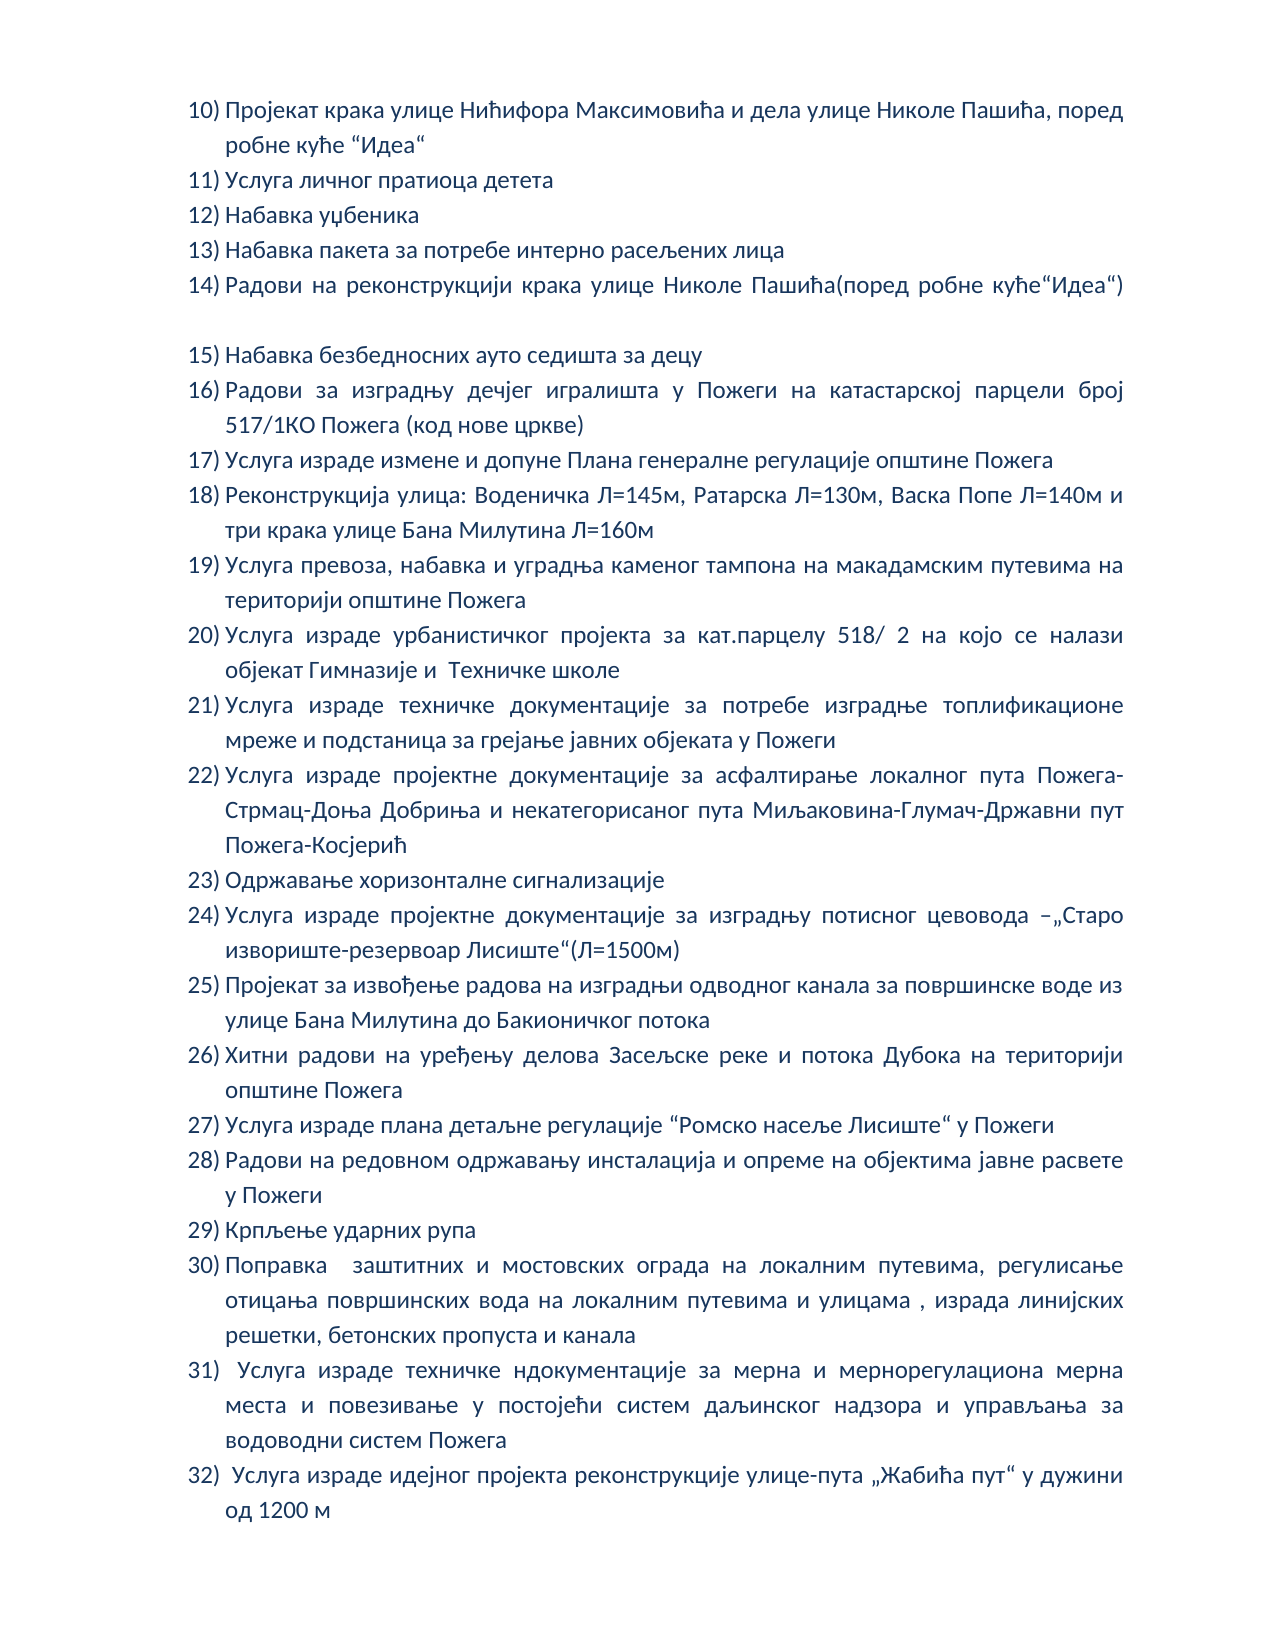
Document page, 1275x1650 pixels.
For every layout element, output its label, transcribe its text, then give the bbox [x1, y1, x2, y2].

list Пројекат за извођење радова на изградњи одводног канала за површинске воде из улице Бана Милутина до Бакионичког потока [187, 969, 1125, 1034]
list Поправка заштитних и мостовских ограда на локалним путевима, регулисање отицања површинских вода на локалним путевима и улицама , израда линијских решетки, бетонских пропуста и канала [187, 1249, 1125, 1349]
list Набавка безбедносних ауто седишта за децу [187, 339, 1125, 369]
list Набавка пакета за потребе интерно расељених лица [187, 234, 1125, 264]
list Пројекат крака улице Нићифора Максимовића и дела улице Николе Пашића, поред робне куће “Идеа“ [187, 94, 1125, 159]
list Услуга превоза, набавка и уградња каменог тампона на макадамским путевима на територији општине Пожега [187, 549, 1125, 614]
list Услуга израде идејног пројекта реконструкције улице-пута „Жабића пут“ у дужини од 1200 м [187, 1459, 1125, 1524]
list Радови за изградњу дечјег игралишта у Пожеги на катастарској парцели број 517/1КО Пожега (код нове цркве) [187, 374, 1125, 439]
list Реконструкција улица: Воденичка Л=145м, Ратарска Л=130м, Васка Попе Л=140м и три крака улице Бана Милутина Л=160м [187, 479, 1125, 544]
list Услуга личног пратиоца детета [187, 164, 1125, 194]
list Радови на реконструкцији крака улице Николе Пашића(поред робне куће“Идеа“) [187, 269, 1125, 334]
list Услуга израде плана детаљне регулације “Ромско насеље Лисиште“ у Пожеги [187, 1109, 1125, 1139]
list Услуга израде пројектне документације за асфалтирање локалног пута Пожега-Стрмац-Доња Добриња и некатегорисаног пута Миљаковина-Глумач-Државни пут Пожега-Косјерић [187, 759, 1125, 859]
list Услуга израде техничке документације за потребе изградње топлификационе мреже и подстаница за грејање јавних објеката у Пожеги [187, 689, 1125, 754]
list Радови на редовном одржавању инсталација и опреме на објектима јавне расвете у Пожеги [187, 1144, 1125, 1209]
list Услуга израде измене и допуне Плана генералне регулације општине Пожега [187, 444, 1125, 474]
list Услуга израде техничке ндокументације за мерна и мернорегулациона мерна места и повезивање у постојећи систем даљинског надзора и управљања за водоводни систем Пожега [187, 1354, 1125, 1454]
list Одржавање хоризонталне сигнализације [187, 864, 1125, 894]
list Крпљење ударних рупа [187, 1214, 1125, 1244]
list Набавка уџбеника [187, 199, 1125, 229]
list Хитни радови на уређењу делова Засељске реке и потока Дубока на територији општине Пожега [187, 1039, 1125, 1104]
list Услуга израде пројектне документације за изградњу потисног цевовода –„Старо извориште-резервоар Лисиште“(Л=1500м) [187, 899, 1125, 964]
list Услуга израде урбанистичког пројекта за кат.парцелу 518/ 2 на којо се налази објекат Гимназије и Техничке школе [187, 619, 1125, 684]
